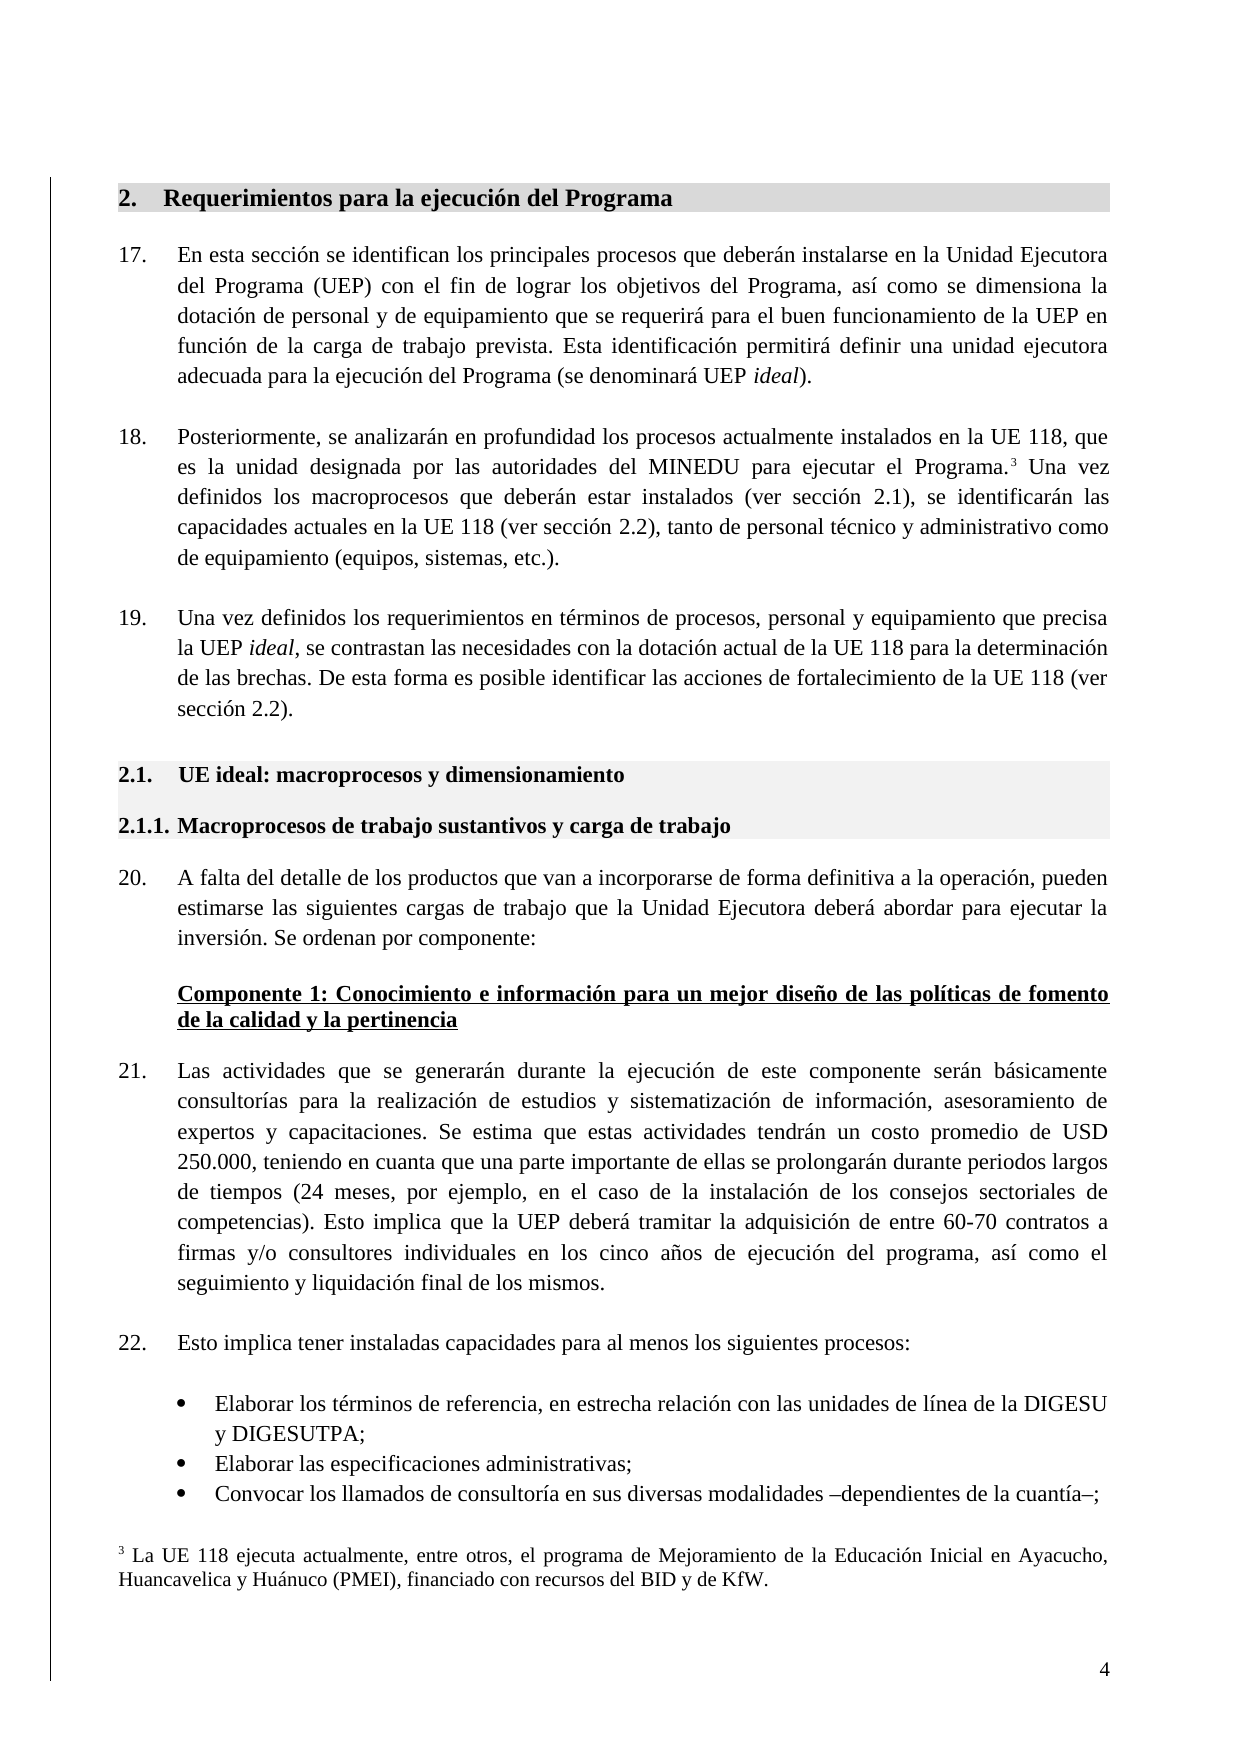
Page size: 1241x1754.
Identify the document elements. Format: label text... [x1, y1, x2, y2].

list Esto implica tener instaladas capacidades para al menos los siguientes procesos: [118, 1329, 1110, 1356]
list Posteriormente, se analizarán en profundidad los procesos actualmente instalados en la UE 118, que es la unidad designada por las autoridades del MINEDU para ejecutar el Programa. Una vez definidos los macroprocesos que deberán estar instalados (ver sección 2.1), se identificarán las capacidades actuales en la UE 118 (ver sección 2.2), tanto de personal técnico y administrativo como de equipamiento (equipos, sistemas, etc.). [118, 423, 1110, 570]
subtitle Macroprocesos de trabajo sustantivos y carga de trabajo [118, 813, 1110, 839]
list En esta sección se identifican los principales procesos que deberán instalarse en la Unidad Ejecutora del Programa (UEP) con el fin de lograr los objetivos del Programa, así como se dimensiona la dotación de personal y de equipamiento que se requerirá para el buen funcionamiento de la UEP en función de la carga de trabajo prevista. Esta identificación permitirá definir una unidad ejecutora adecuada para la ejecución del Programa (se denominará UEP ideal). [118, 241, 1110, 389]
subtitle Componente 1: Conocimiento e información para un mejor diseño de las políticas de fomento de la calidad y la pertinencia [177, 979, 1110, 1003]
list A falta del detalle de los productos que van a incorporarse de forma definitiva a la operación, pueden estimarse las siguientes cargas de trabajo que la Unidad Ejecutora deberá abordar para ejecutar la inversión. Se ordenan por componente: [118, 864, 1110, 951]
subtitle UE ideal: macroprocesos y dimensionamiento [118, 761, 1110, 788]
list Las actividades que se generarán durante la ejecución de este componente serán básicamente consultorías para la realización de estudios y sistematización de información, asesoramiento de expertos y capacitaciones. Se estima que estas actividades tendrán un costo promedio de USD 250.000, teniendo en cuanta que una parte importante de ellas se prolongarán durante periodos largos de tiempos (24 meses, por ejemplo, en el caso de la instalación de los consejos sectoriales de competencias). Esto implica que la UEP deberá tramitar la adquisición de entre 60-70 contratos a firmas y/o consultores individuales en los cinco años de ejecución del programa, así como el seguimiento y liquidación final de los mismos. [118, 1057, 1110, 1295]
list Elaborar los términos de referencia, en estrecha relación con las unidades de línea de la DIGESU y DIGESUTPA; [177, 1389, 1110, 1446]
subtitle Requerimientos para la ejecución del Programa [118, 183, 1110, 212]
list Elaborar las especificaciones administrativas; [177, 1450, 1110, 1476]
list Convocar los llamados de consultoría en sus diversas modalidades ‒dependientes de la cuantía‒; [177, 1480, 1110, 1507]
list Una vez definidos los requerimientos en términos de procesos, personal y equipamiento que precisa la UEP ideal, se contrastan las necesidades con la dotación actual de la UE 118 para la determinación de las brechas. De esta forma es posible identificar las acciones de fortalecimiento de la UE 118 (ver sección 2.2). [118, 604, 1110, 721]
subtitle Componente 1: Conocimiento e información para un mejor diseño de las políticas de fomento de la calidad y la pertinencia [177, 1004, 1110, 1032]
